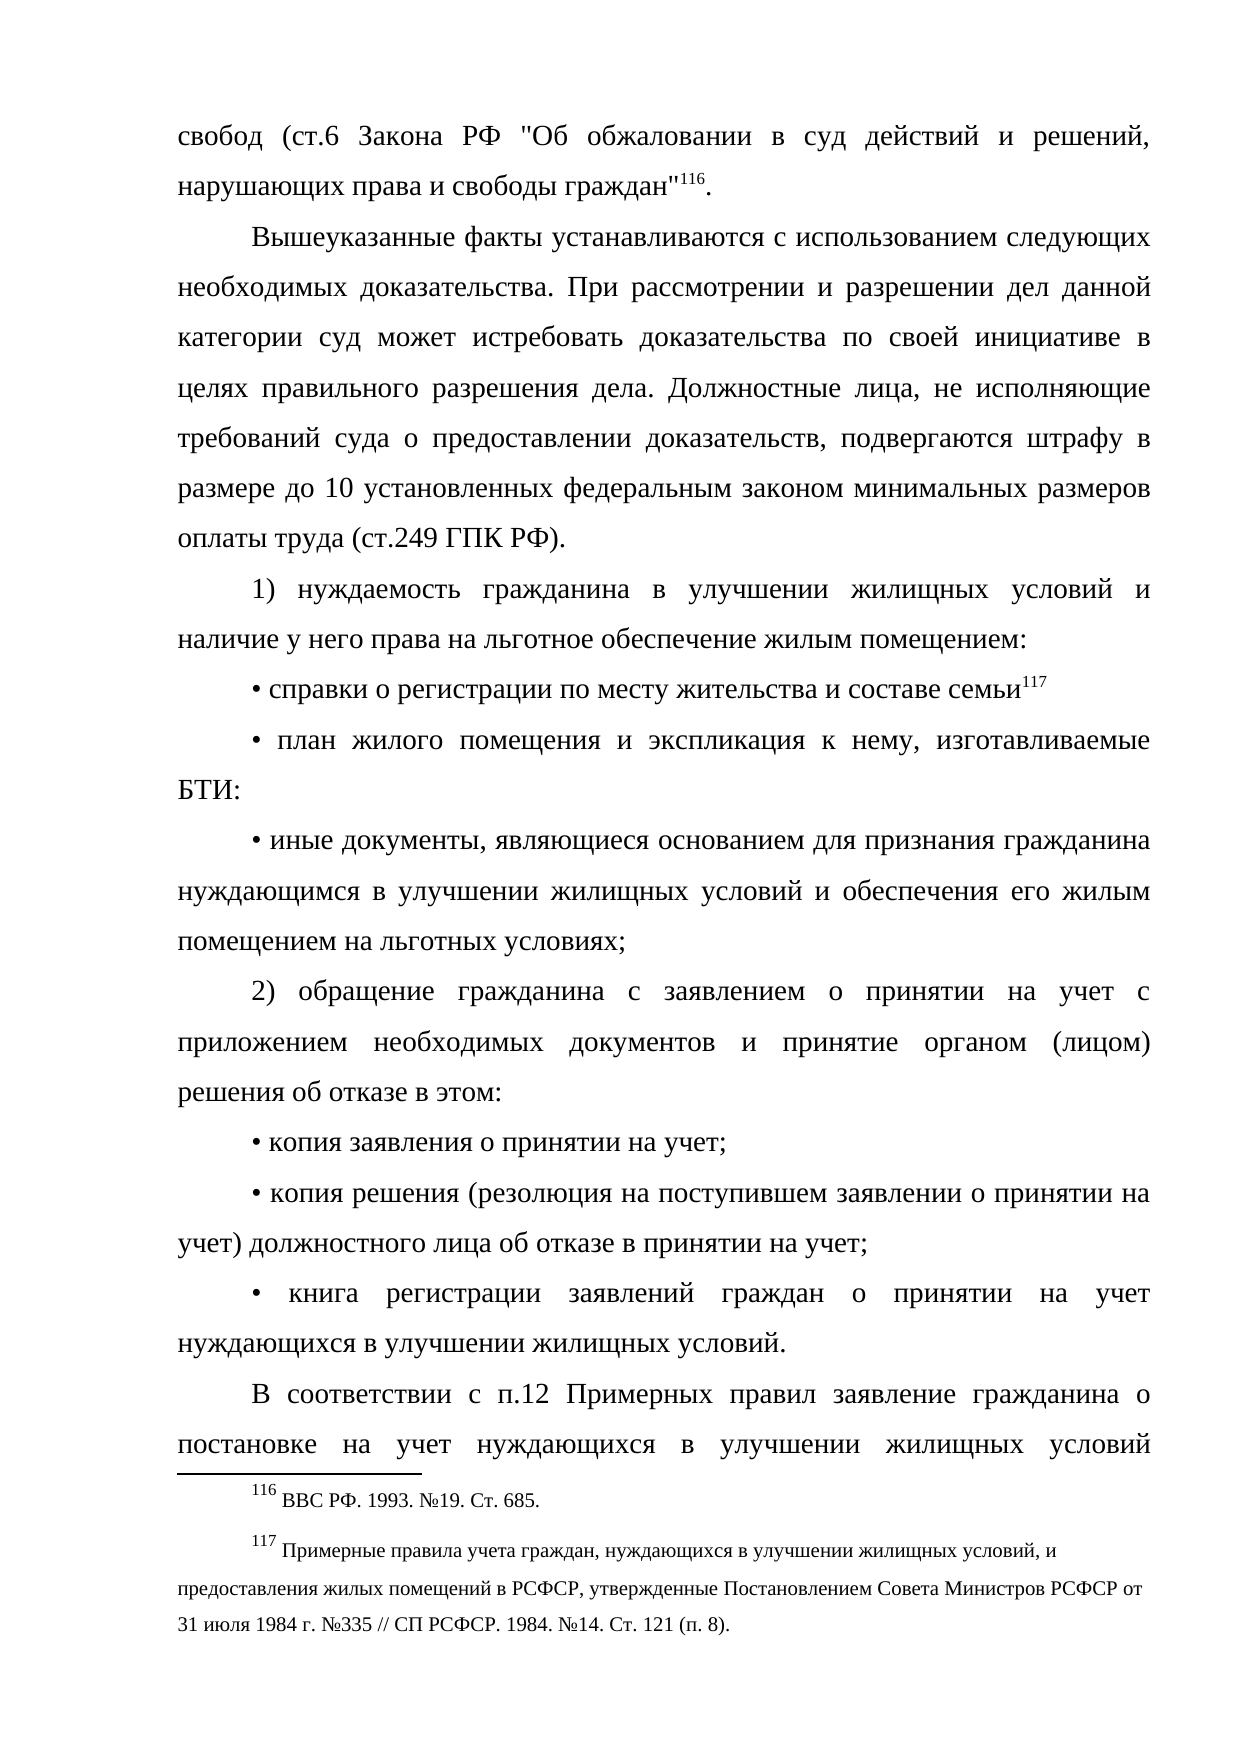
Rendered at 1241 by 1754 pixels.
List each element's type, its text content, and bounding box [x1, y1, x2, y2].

text 2) обращение гражданина с заявлением о принятии на учет с приложением необходимых документов и принятие органом (лицом) решения об отказе в этом: [177, 973, 1152, 1108]
text • копия заявления о принятии на учет; [177, 1124, 1152, 1158]
text • справки о регистрации по месту жительства и составе семьи [177, 672, 1152, 705]
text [177, 1376, 1152, 1460]
text • книга регистрации заявлений граждан о принятии на учет нуждающихся в улучшении жилищных условий. [177, 1275, 1152, 1359]
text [177, 118, 1152, 202]
text Вышеуказанные факты устанавливаются с использованием следующих необходимых доказательства. При рассмотрении и разрешении дел данной категории суд может истребовать доказательства по своей инициативе в целях правильного разрешения дела. Должностные лица, не исполняющие требований суда о предоставлении доказательств, подвергаются штрафу в размере до 10 установленных федеральным законом минимальных размеров оплаты труда (ст.249 ГПК РФ). [177, 219, 1152, 554]
text 1) нуждаемость гражданина в улучшении жилищных условий и наличие у него права на льготное обеспечение жилым помещением: [177, 571, 1152, 655]
text • копия решения (резолюция на поступившем заявлении о принятии на учет) должностного лица об отказе в принятии на учет; [177, 1175, 1152, 1258]
text • иные документы, являющиеся основанием для признания гражданина нуждающимся в улучшении жилищных условий и обеспечения его жилым помещением на льготных условиях; [177, 822, 1152, 957]
text • план жилого помещения и экспликация к нему, изготавливаемые БТИ: [177, 722, 1152, 806]
